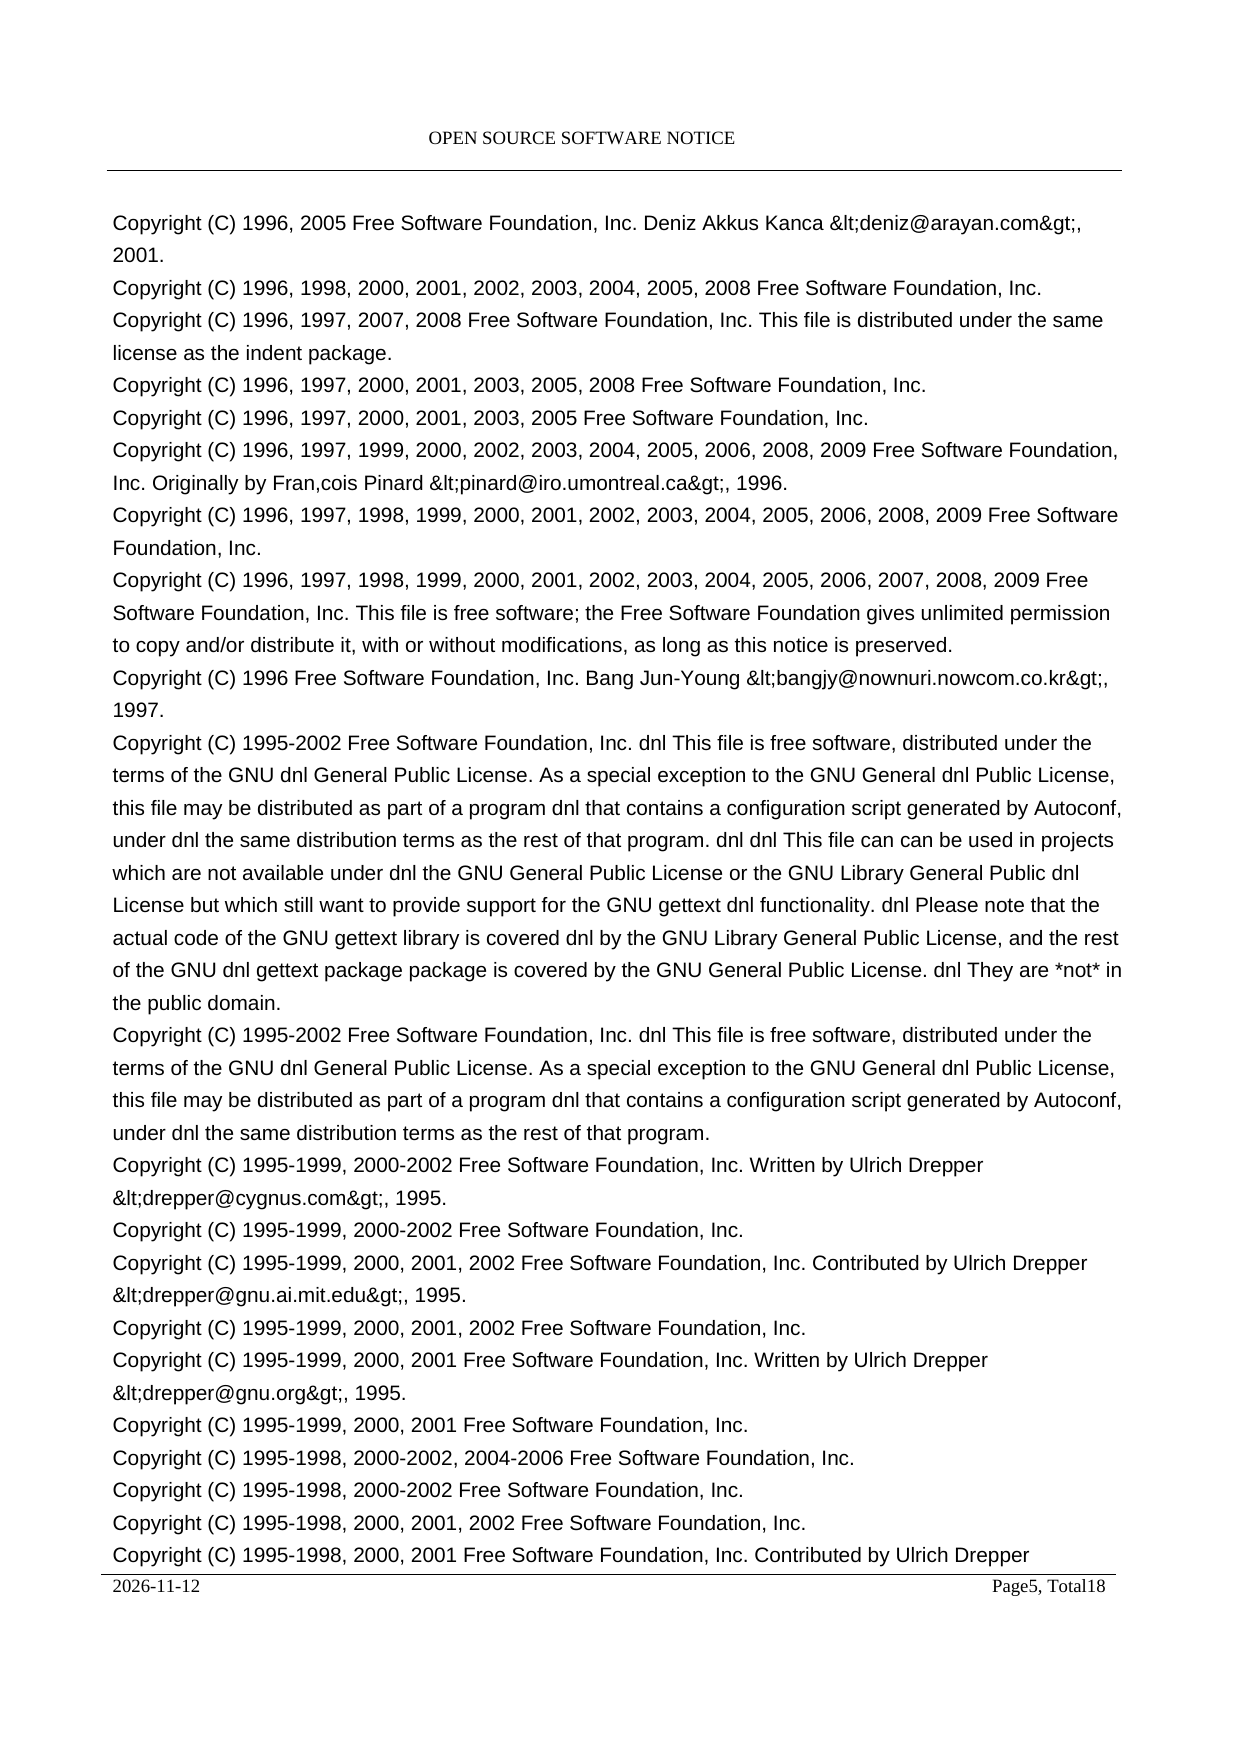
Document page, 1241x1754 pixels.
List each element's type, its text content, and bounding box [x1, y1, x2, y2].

text Copyright (C) 1996, 1997, 1999, 2000, 2002, 2003, 2004, 2005, 2006, 2008, 2009 Free Software Foundation, Inc. Originally by Fran,cois Pinard &lt;pinard@iro.umontreal.ca&gt;, 1996. [112, 434, 1128, 499]
text Copyright (C) 1996, 1997, 2007, 2008 Free Software Foundation, Inc. This file is distributed under the same license as the indent package. [112, 304, 1128, 369]
text Copyright (C) 1995-1998, 2000, 2001, 2002 Free Software Foundation, Inc. [112, 1506, 1128, 1539]
text Copyright (C) 1995-1999, 2000, 2001, 2002 Free Software Foundation, Inc. Contributed by Ulrich Drepper &lt;drepper@gnu.ai.mit.edu&gt;, 1995. [112, 1246, 1128, 1311]
text Copyright (C) 1996, 1997, 1998, 1999, 2000, 2001, 2002, 2003, 2004, 2005, 2006, 2007, 2008, 2009 Free Software Foundation, Inc. This file is free software; the Free Software Foundation gives unlimited permission to copy and/or distribute it, with or without modifications, as long as this notice is preserved. [112, 564, 1128, 661]
text Copyright (C) 1995-1999, 2000, 2001 Free Software Foundation, Inc. Written by Ulrich Drepper &lt;drepper@gnu.org&gt;, 1995. [112, 1344, 1128, 1409]
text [112, 1539, 1128, 1571]
text Copyright (C) 1995-1998, 2000-2002, 2004-2006 Free Software Foundation, Inc. [112, 1441, 1128, 1474]
text Copyright (C) 1995-2002 Free Software Foundation, Inc. dnl This file is free software, distributed under the terms of the GNU dnl General Public License. As a special exception to the GNU General dnl Public License, this file may be distributed as part of a program dnl that contains a configuration script generated by Autoconf, under dnl the same distribution terms as the rest of that program. [112, 1019, 1128, 1149]
text Copyright (C) 1995-2002 Free Software Foundation, Inc. dnl This file is free software, distributed under the terms of the GNU dnl General Public License. As a special exception to the GNU General dnl Public License, this file may be distributed as part of a program dnl that contains a configuration script generated by Autoconf, under dnl the same distribution terms as the rest of that program. dnl dnl This file can can be used in projects which are not available under dnl the GNU General Public License or the GNU Library General Public dnl License but which still want to provide support for the GNU gettext dnl functionality. dnl Please note that the actual code of the GNU gettext library is covered dnl by the GNU Library General Public License, and the rest of the GNU dnl gettext package package is covered by the GNU General Public License. dnl They are *not* in the public domain. [112, 726, 1128, 1019]
text Copyright (C) 1995-1999, 2000-2002 Free Software Foundation, Inc. [112, 1214, 1128, 1246]
text Copyright (C) 1995-1999, 2000, 2001, 2002 Free Software Foundation, Inc. [112, 1311, 1128, 1344]
text Copyright (C) 1996, 1998, 2000, 2001, 2002, 2003, 2004, 2005, 2008 Free Software Foundation, Inc. [112, 271, 1128, 304]
text Copyright (C) 1996, 1997, 1998, 1999, 2000, 2001, 2002, 2003, 2004, 2005, 2006, 2008, 2009 Free Software Foundation, Inc. [112, 499, 1128, 564]
text Copyright (C) 1995-1999, 2000-2002 Free Software Foundation, Inc. Written by Ulrich Drepper &lt;drepper@cygnus.com&gt;, 1995. [112, 1149, 1128, 1214]
text Copyright (C) 1996, 1997, 2000, 2001, 2003, 2005 Free Software Foundation, Inc. [112, 401, 1128, 434]
text Copyright (C) 1995-1998, 2000-2002 Free Software Foundation, Inc. [112, 1474, 1128, 1506]
text Copyright (C) 1996 Free Software Foundation, Inc. Bang Jun-Young &lt;bangjy@nownuri.nowcom.co.kr&gt;, 1997. [112, 661, 1128, 726]
text Copyright (C) 1996, 1997, 2000, 2001, 2003, 2005, 2008 Free Software Foundation, Inc. [112, 369, 1128, 401]
text Copyright (C) 1996, 2005 Free Software Foundation, Inc. Deniz Akkus Kanca &lt;deniz@arayan.com&gt;, 2001. [112, 206, 1128, 271]
text Copyright (C) 1995-1999, 2000, 2001 Free Software Foundation, Inc. [112, 1409, 1128, 1441]
